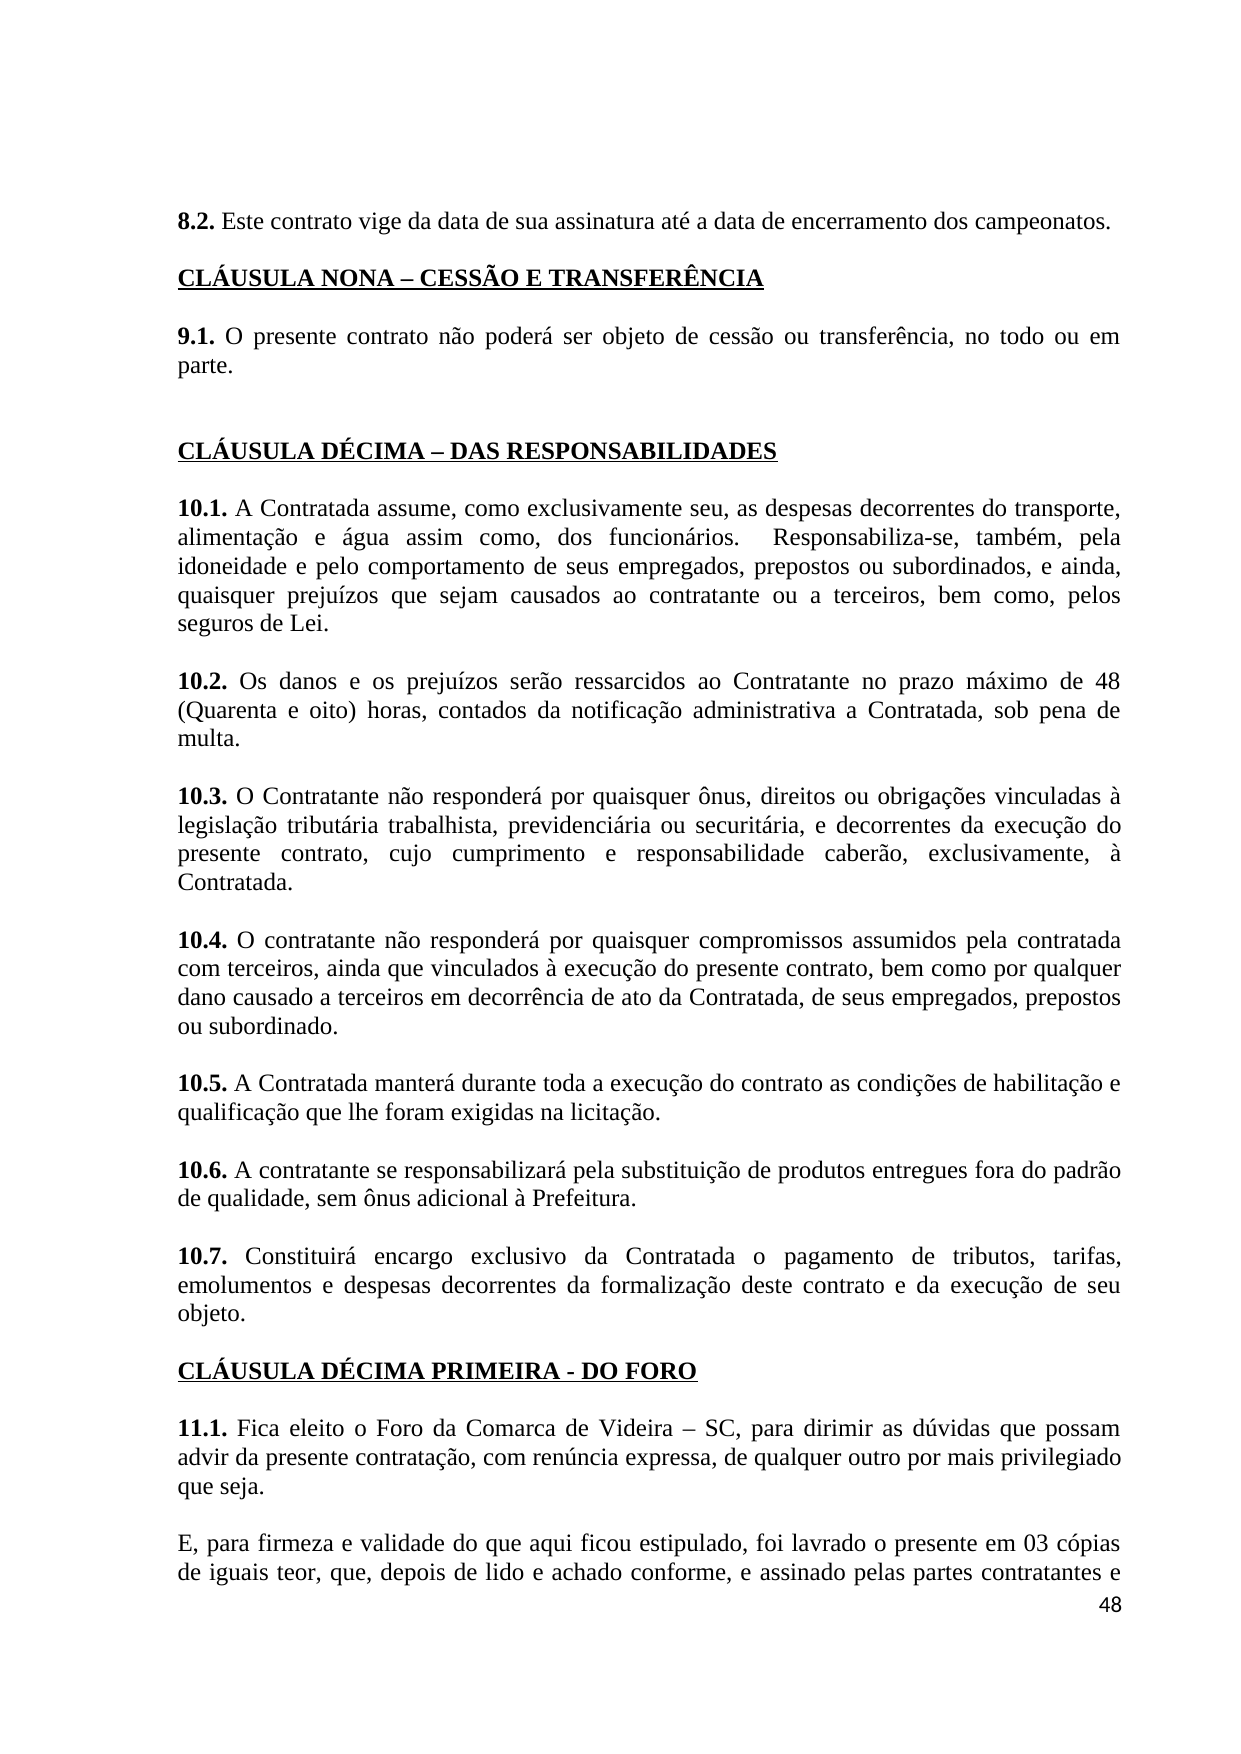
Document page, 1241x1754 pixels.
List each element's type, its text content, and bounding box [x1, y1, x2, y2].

text 10.7. Constituirá encargo exclusivo da Contratada o pagamento de tributos, tarifas, emolumentos e despesas decorrentes da formalização deste contrato e da execução de seu objeto. [177, 1241, 1122, 1327]
text 9.1. O presente contrato não poderá ser objeto de cessão ou transferência, no todo ou em parte. [177, 321, 1122, 378]
text CLÁUSULA DÉCIMA – DAS RESPONSABILIDADES [177, 436, 1122, 465]
text 8.2. Este contrato vige da data de sua assinatura até a data de encerramento dos campeonatos. [177, 206, 1122, 235]
text CLÁUSULA DÉCIMA PRIMEIRA - DO FORO [177, 1356, 1122, 1385]
text 10.1. A Contratada assume, como exclusivamente seu, as despesas decorrentes do transporte, alimentação e água assim como, dos funcionários. Responsabiliza-se, também, pela idoneidade e pelo comportamento de seus empregados, prepostos ou subordinados, e ainda, quaisquer prejuízos que sejam causados ao contratante ou a terceiros, bem como, pelos seguros de Lei. [177, 493, 1122, 637]
text 10.3. O Contratante não responderá por quaisquer ônus, direitos ou obrigações vinculadas à legislação tributária trabalhista, previdenciária ou securitária, e decorrentes da execução do presente contrato, cujo cumprimento e responsabilidade caberão, exclusivamente, à Contratada. [177, 781, 1122, 896]
text 10.5. A Contratada manterá durante toda a execução do contrato as condições de habilitação e qualificação que lhe foram exigidas na licitação. [177, 1068, 1122, 1126]
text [177, 1528, 1122, 1586]
text 10.2. Os danos e os prejuízos serão ressarcidos ao Contratante no prazo máximo de 48 (Quarenta e oito) horas, contados da notificação administrativa a Contratada, sob pena de multa. [177, 666, 1122, 752]
text 10.6. A contratante se responsabilizará pela substituição de produtos entregues fora do padrão de qualidade, sem ônus adicional à Prefeitura. [177, 1155, 1122, 1212]
text 11.1. Fica eleito o Foro da Comarca de Videira – SC, para dirimir as dúvidas que possam advir da presente contratação, com renúncia expressa, de qualquer outro por mais privilegiado que seja. [177, 1413, 1122, 1500]
text CLÁUSULA NONA – CESSÃO E TRANSFERÊNCIA [177, 263, 1122, 292]
text 10.4. O contratante não responderá por quaisquer compromissos assumidos pela contratada com terceiros, ainda que vinculados à execução do presente contrato, bem como por qualquer dano causado a terceiros em decorrência de ato da Contratada, de seus empregados, prepostos ou subordinado. [177, 925, 1122, 1040]
